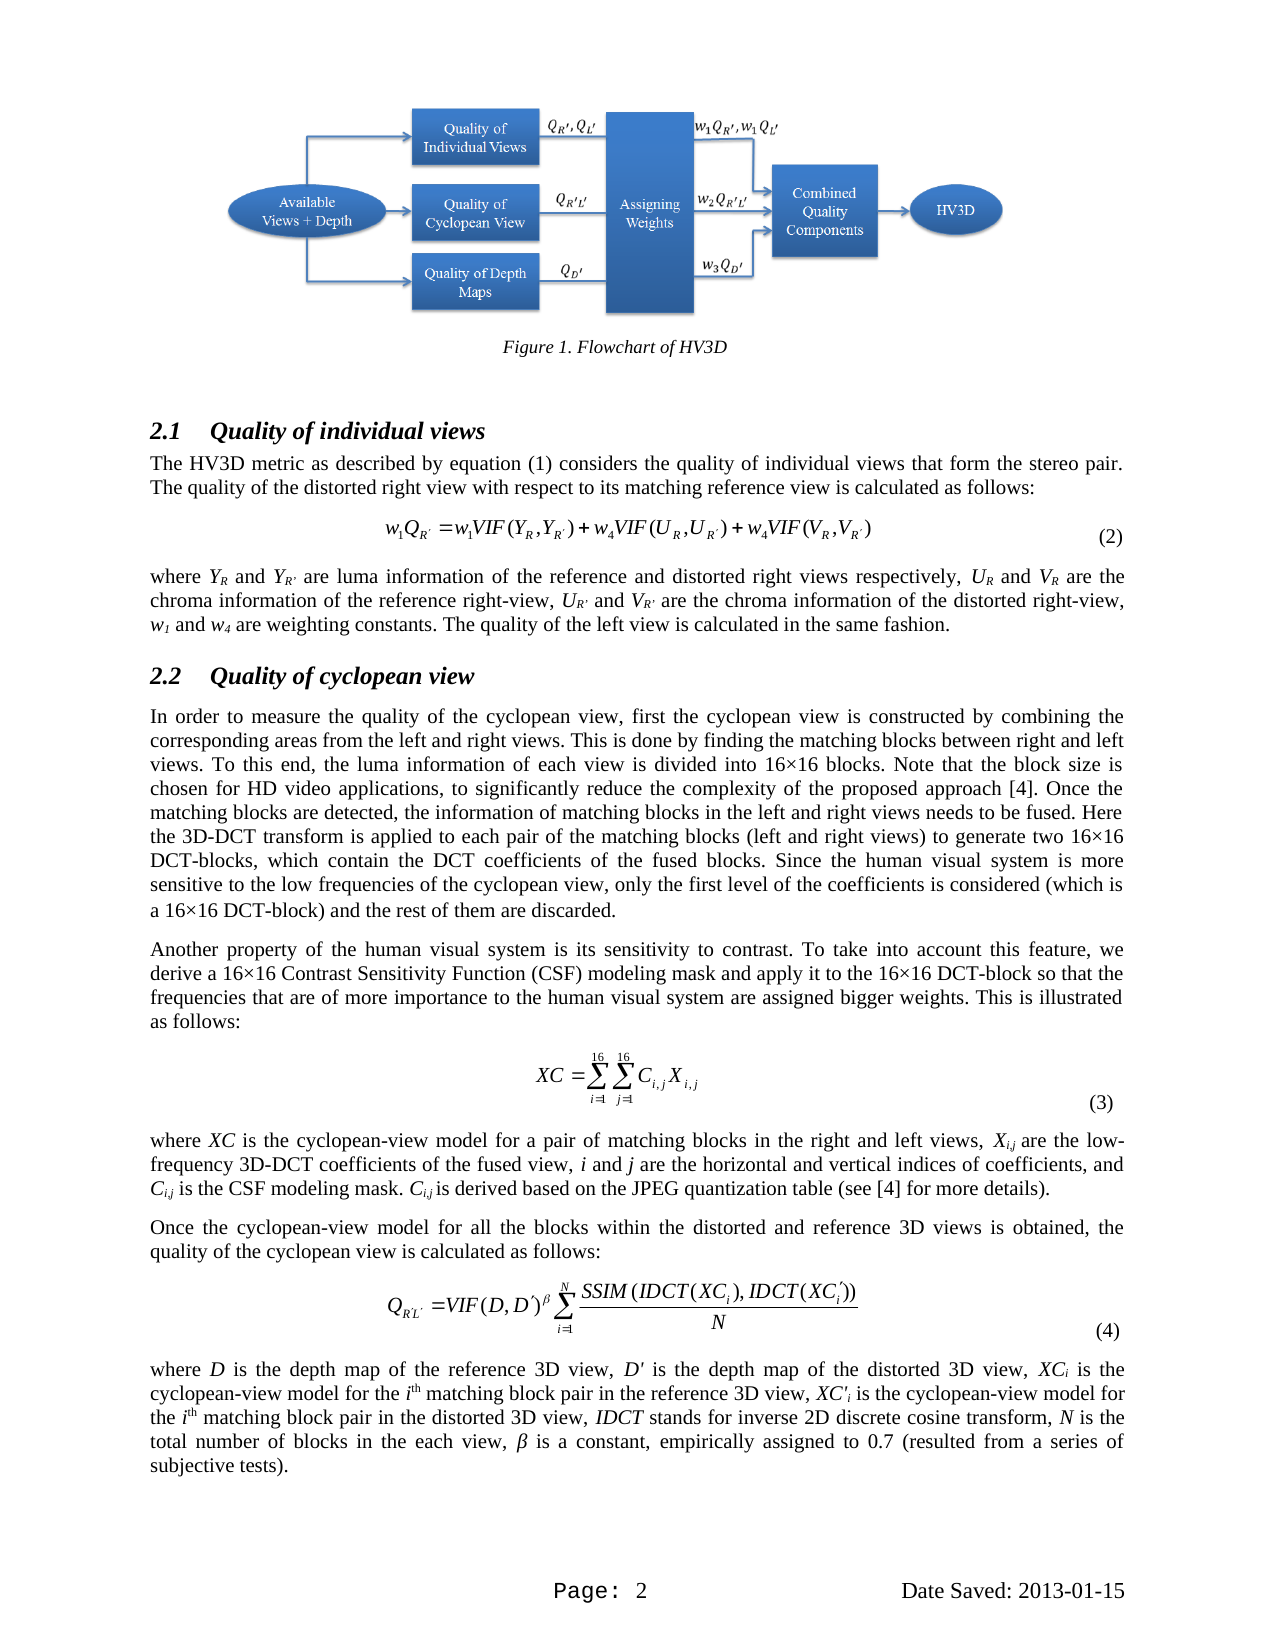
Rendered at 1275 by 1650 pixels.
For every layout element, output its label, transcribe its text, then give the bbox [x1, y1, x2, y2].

text (4) [150, 1277, 1125, 1342]
text In order to measure the quality of the cyclopean view, first the cyclopean view is constructed by combining the corresponding areas from the left and right views. This is done by finding the matching blocks between right and left views. To this end, the luma information of each view is divided into 16×16 blocks. Note that the block size is chosen for HD video applications, to significantly reduce the complexity of the proposed approach [4]. Once the matching blocks are detected, the information of matching blocks in the left and right views needs to be fused. Here the 3D-DCT transform is applied to each pair of the matching blocks (left and right views) to generate two 16×16 DCT-blocks, which contain the DCT coefficients of the fused blocks. Since the human visual system is more sensitive to the low frequencies of the cyclopean view, only the first level of the coefficients is considered (which is a 16×16 DCT-block) and the rest of them are discarded. [150, 704, 1125, 922]
text The HV3D metric as described by equation (1) considers the quality of individual views that form the stereo pair. The quality of the distorted right view with respect to its matching reference view is calculated as follows: [150, 451, 1125, 499]
picture [226, 103, 1004, 322]
text Another property of the human visual system is its sensitivity to contrast. To take into account this feature, we derive a 16×16 Contrast Sensitivity Function (CSF) modeling mask and apply it to the 16×16 DCT-block so that the frequencies that are of more importance to the human visual system are assigned bigger weights. This is illustrated as follows: [150, 937, 1125, 1033]
text Once the cyclopean-view model for all the blocks within the distorted and reference 3D views is obtained, the quality of the cyclopean view is calculated as follows: [150, 1214, 1125, 1263]
text where YR and YR’ are luma information of the reference and distorted right views respectively, UR and VR are the chroma information of the reference right-view, UR’ and VR’ are the chroma information of the distorted right-view, w1 and w4 are weighting constants. The quality of the left view is calculated in the same fashion. [150, 563, 1125, 636]
text (2) [150, 513, 1125, 549]
subtitle Quality of individual views [150, 416, 1125, 445]
text (3) [150, 1047, 1125, 1114]
text where XC is the cyclopean-view model for a pair of matching blocks in the right and left views, Xi,j are the low-frequency 3D-DCT coefficients of the fused view, i and j are the horizontal and vertical indices of coefficients, and Ci,j is the CSF modeling mask. Ci,j is derived based on the JPEG quantization table (see [4] for more details). [150, 1128, 1125, 1200]
subtitle Quality of cyclopean view [150, 661, 1125, 689]
text where D is the depth map of the reference 3D view, D' is the depth map of the distorted 3D view, XCi is the cyclopean-view model for the ith matching block pair in the reference 3D view, XC'i is the cyclopean-view model for the ith matching block pair in the distorted 3D view, IDCT stands for inverse 2D discrete cosine transform, N is the total number of blocks in the each view, β is a constant, empirically assigned to 0.7 (resulted from a series of subjective tests). [150, 1357, 1125, 1477]
